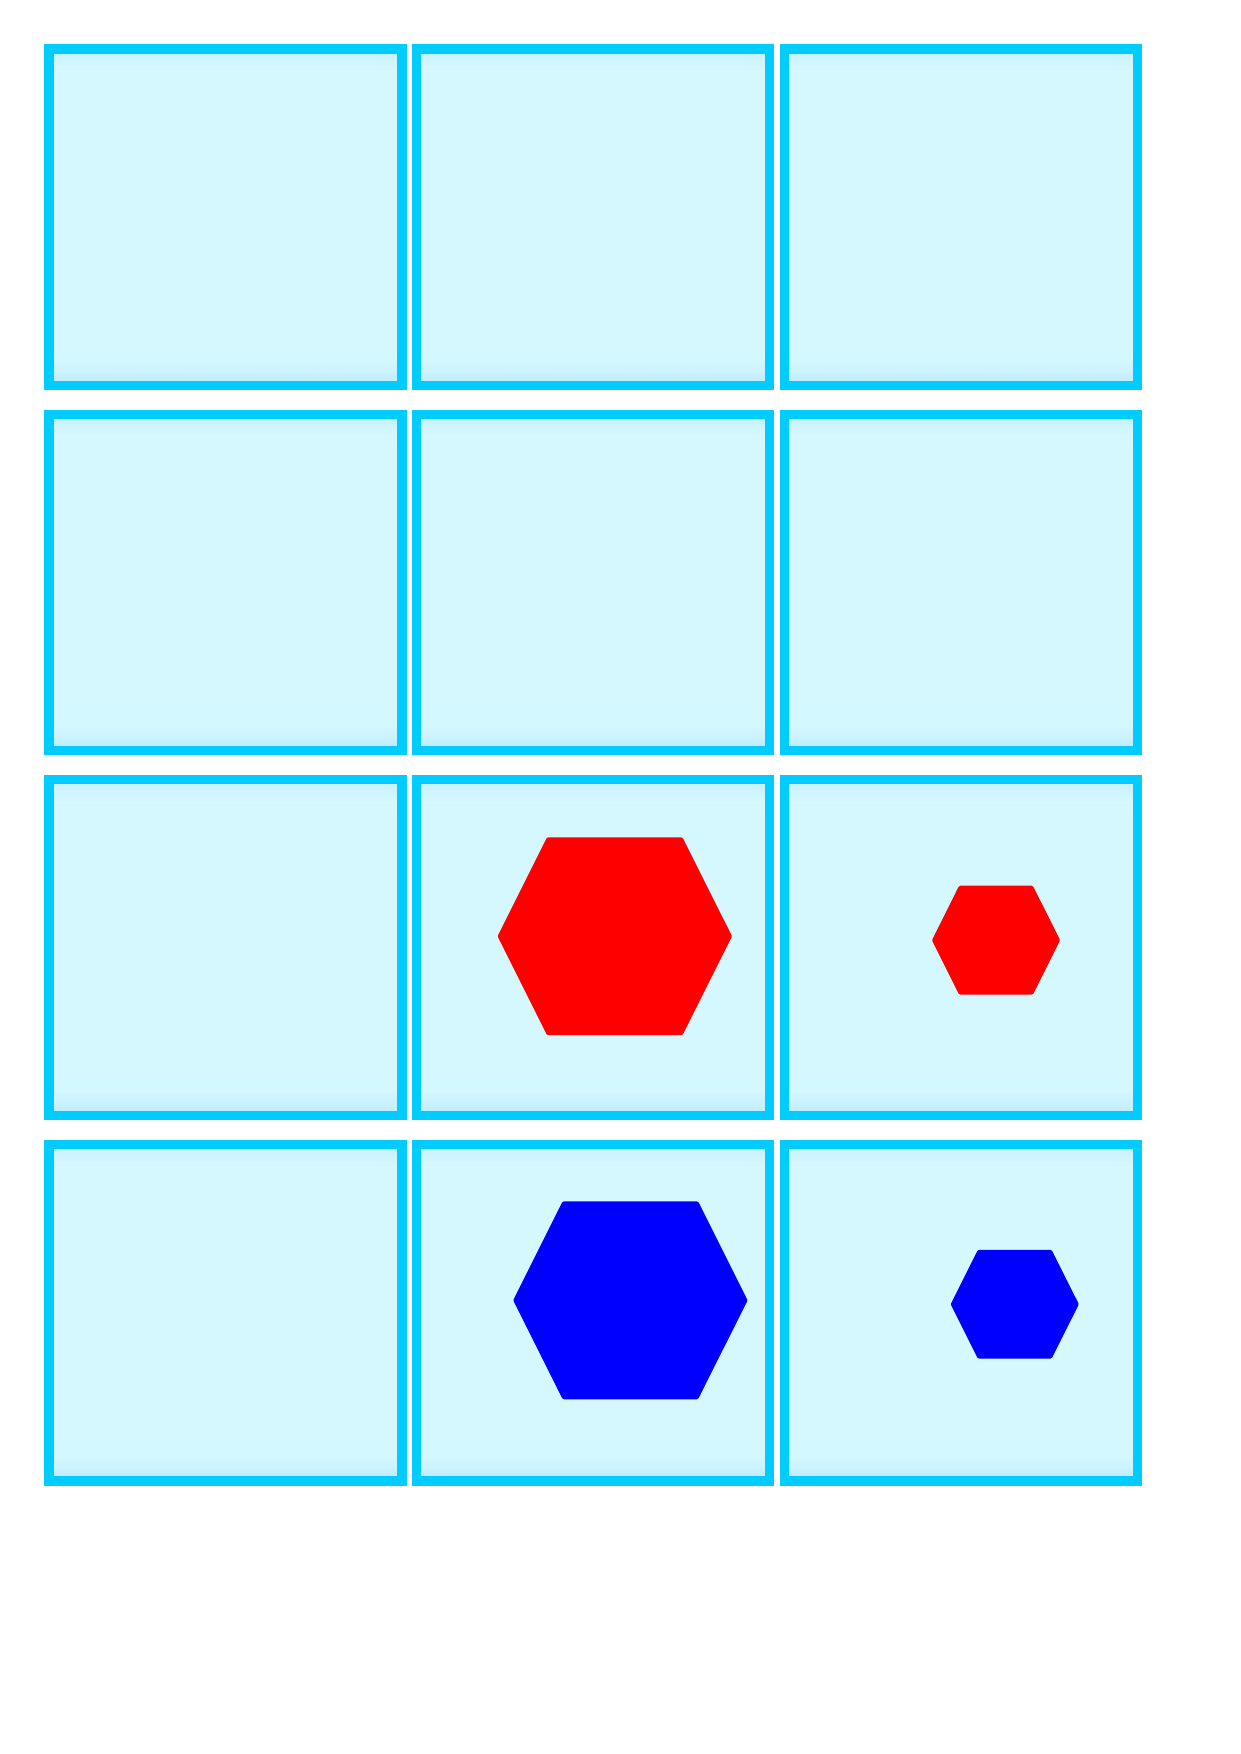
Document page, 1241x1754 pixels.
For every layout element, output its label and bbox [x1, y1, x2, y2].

picture [790, 785, 1132, 1110]
picture [55, 785, 396, 1110]
picture [790, 55, 1132, 380]
picture [790, 1150, 1132, 1475]
picture [55, 55, 396, 380]
picture [422, 420, 764, 745]
picture [55, 1150, 396, 1475]
picture [422, 785, 764, 1110]
picture [55, 420, 396, 745]
picture [422, 55, 764, 380]
picture [790, 420, 1132, 745]
picture [422, 1150, 764, 1475]
